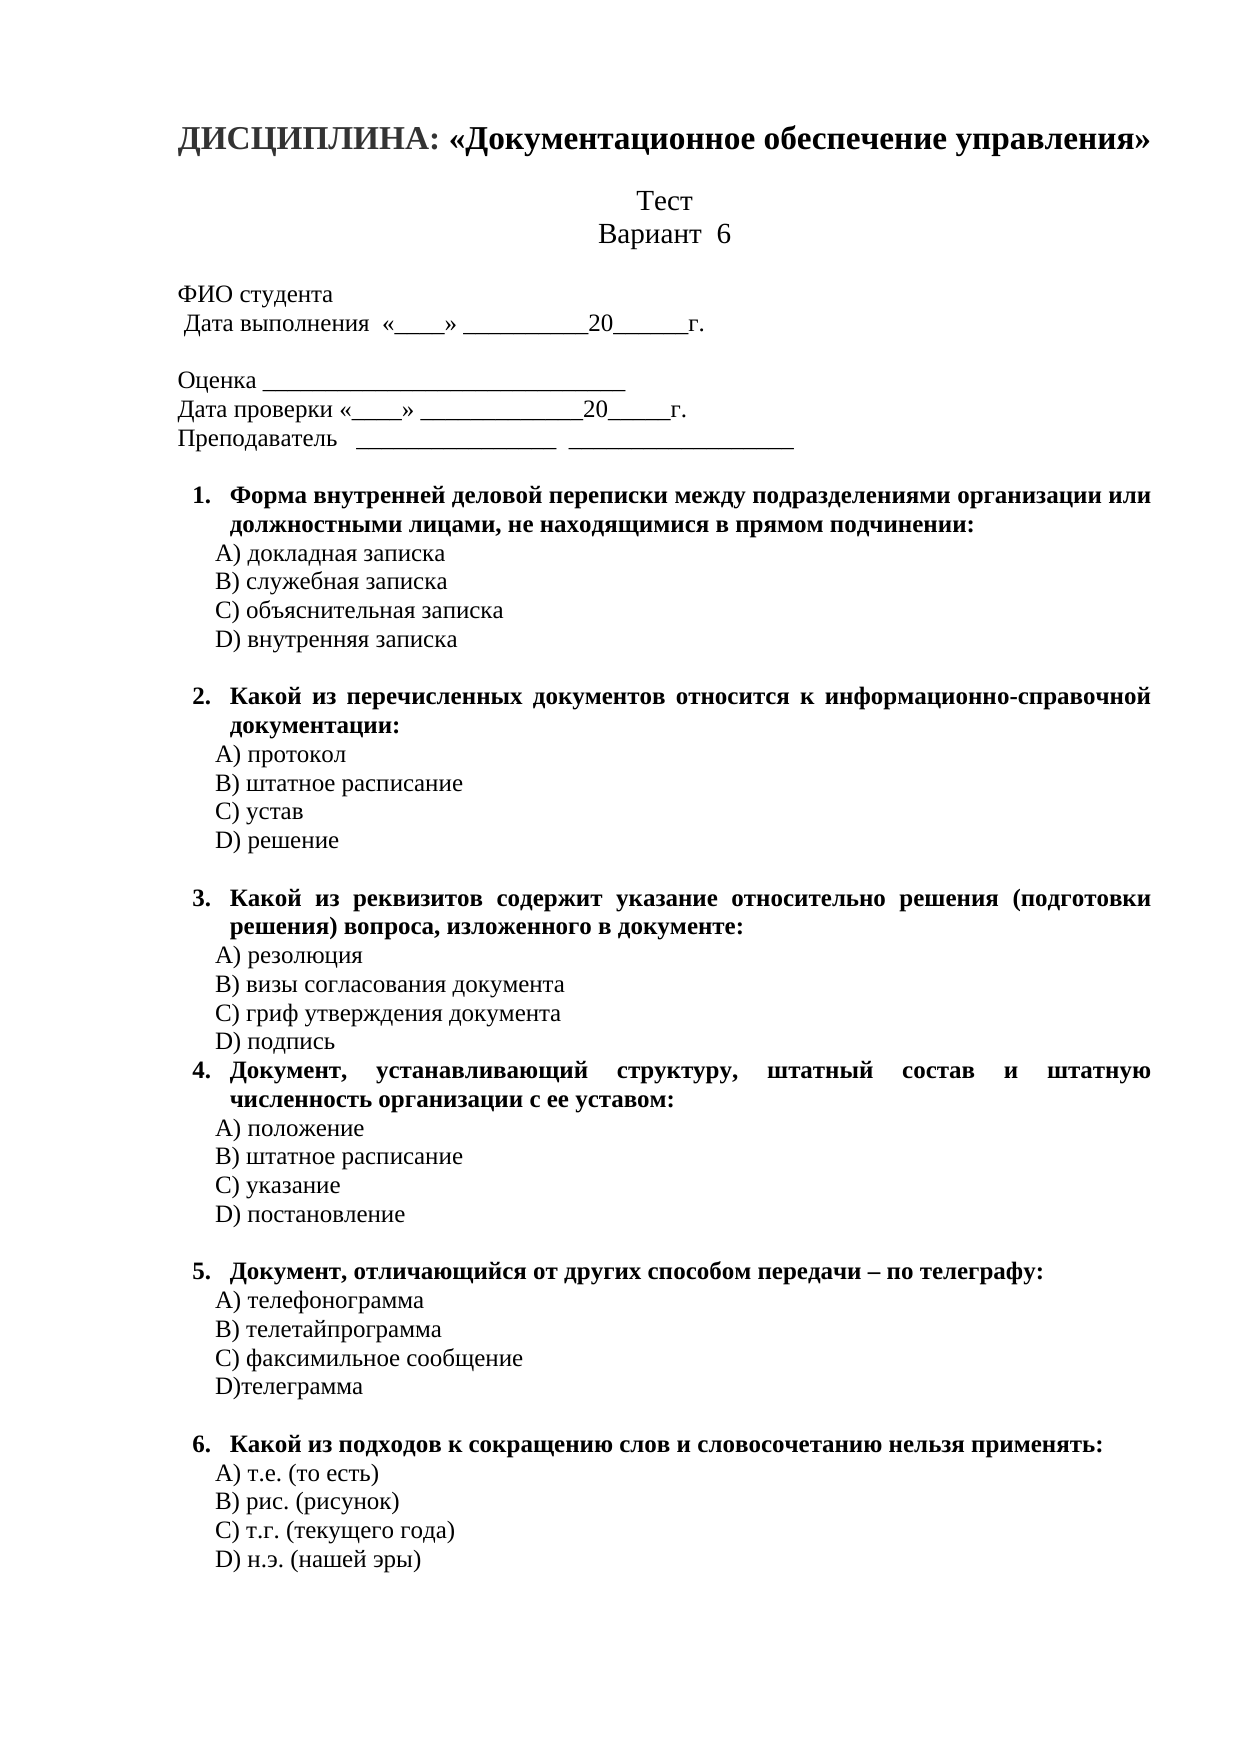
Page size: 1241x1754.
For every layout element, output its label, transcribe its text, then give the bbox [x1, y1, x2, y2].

text ДИСЦИПЛИНА: «Документационное обеспечение управления» [177, 118, 1152, 156]
text С) устав [215, 796, 1152, 825]
text Дата проверки «____» _____________20_____г. [177, 394, 1152, 423]
text Преподаватель ________________ __________________ [177, 423, 1152, 451]
text D) постановление [215, 1199, 1152, 1228]
list Какой из подходов к сокращению слов и словосочетанию нельзя применять: [192, 1429, 1152, 1458]
text С) факсимильное сообщение [215, 1343, 1152, 1371]
text А) докладная записка [215, 538, 1152, 566]
text В) телетайпрограмма [215, 1314, 1152, 1343]
text D) внутренняя записка [215, 624, 1152, 653]
text А) резолюция [215, 940, 1152, 969]
text А) т.е. (то есть) [215, 1458, 1152, 1486]
text D)телеграмма [215, 1371, 1152, 1400]
text А) телефонограмма [215, 1285, 1152, 1314]
text С) указание [215, 1170, 1152, 1199]
text ФИО студента [177, 279, 1152, 308]
text С) объяснительная записка [215, 595, 1152, 624]
text Тест [177, 183, 1152, 217]
text А) протокол [215, 739, 1152, 768]
text В) визы согласования документа [215, 969, 1152, 998]
text В) служебная записка [215, 566, 1152, 595]
text Вариант 6 [177, 217, 1152, 250]
text Оценка _____________________________ [177, 365, 1152, 394]
list Форма внутренней деловой переписки между подразделениями организации или должностными лицами, не находящимися в прямом подчинении: [192, 480, 1152, 538]
text D) н.э. (нашей эры) [215, 1544, 1152, 1573]
list Какой из реквизитов содержит указание относительно решения (подготовки решения) вопроса, изложенного в документе: [192, 883, 1152, 940]
list Какой из перечисленных документов относится к информационно-справочной документации: [192, 681, 1152, 739]
text В) штатное расписание [215, 1141, 1152, 1170]
text Дата выполнения «____» __________20______г. [177, 308, 1152, 336]
text А) положение [215, 1113, 1152, 1141]
text С) т.г. (текущего года) [215, 1515, 1152, 1544]
text D) подпись [215, 1026, 1152, 1055]
text В) штатное расписание [215, 768, 1152, 796]
text В) рис. (рисунок) [215, 1486, 1152, 1515]
text С) гриф утверждения документа [215, 998, 1152, 1026]
text D) решение [215, 825, 1152, 854]
list Документ, устанавливающий структуру, штатный состав и штатную численность организации с ее уставом: [192, 1055, 1152, 1113]
list Документ, отличающийся от других способом передачи – по телеграфу: [192, 1256, 1152, 1285]
